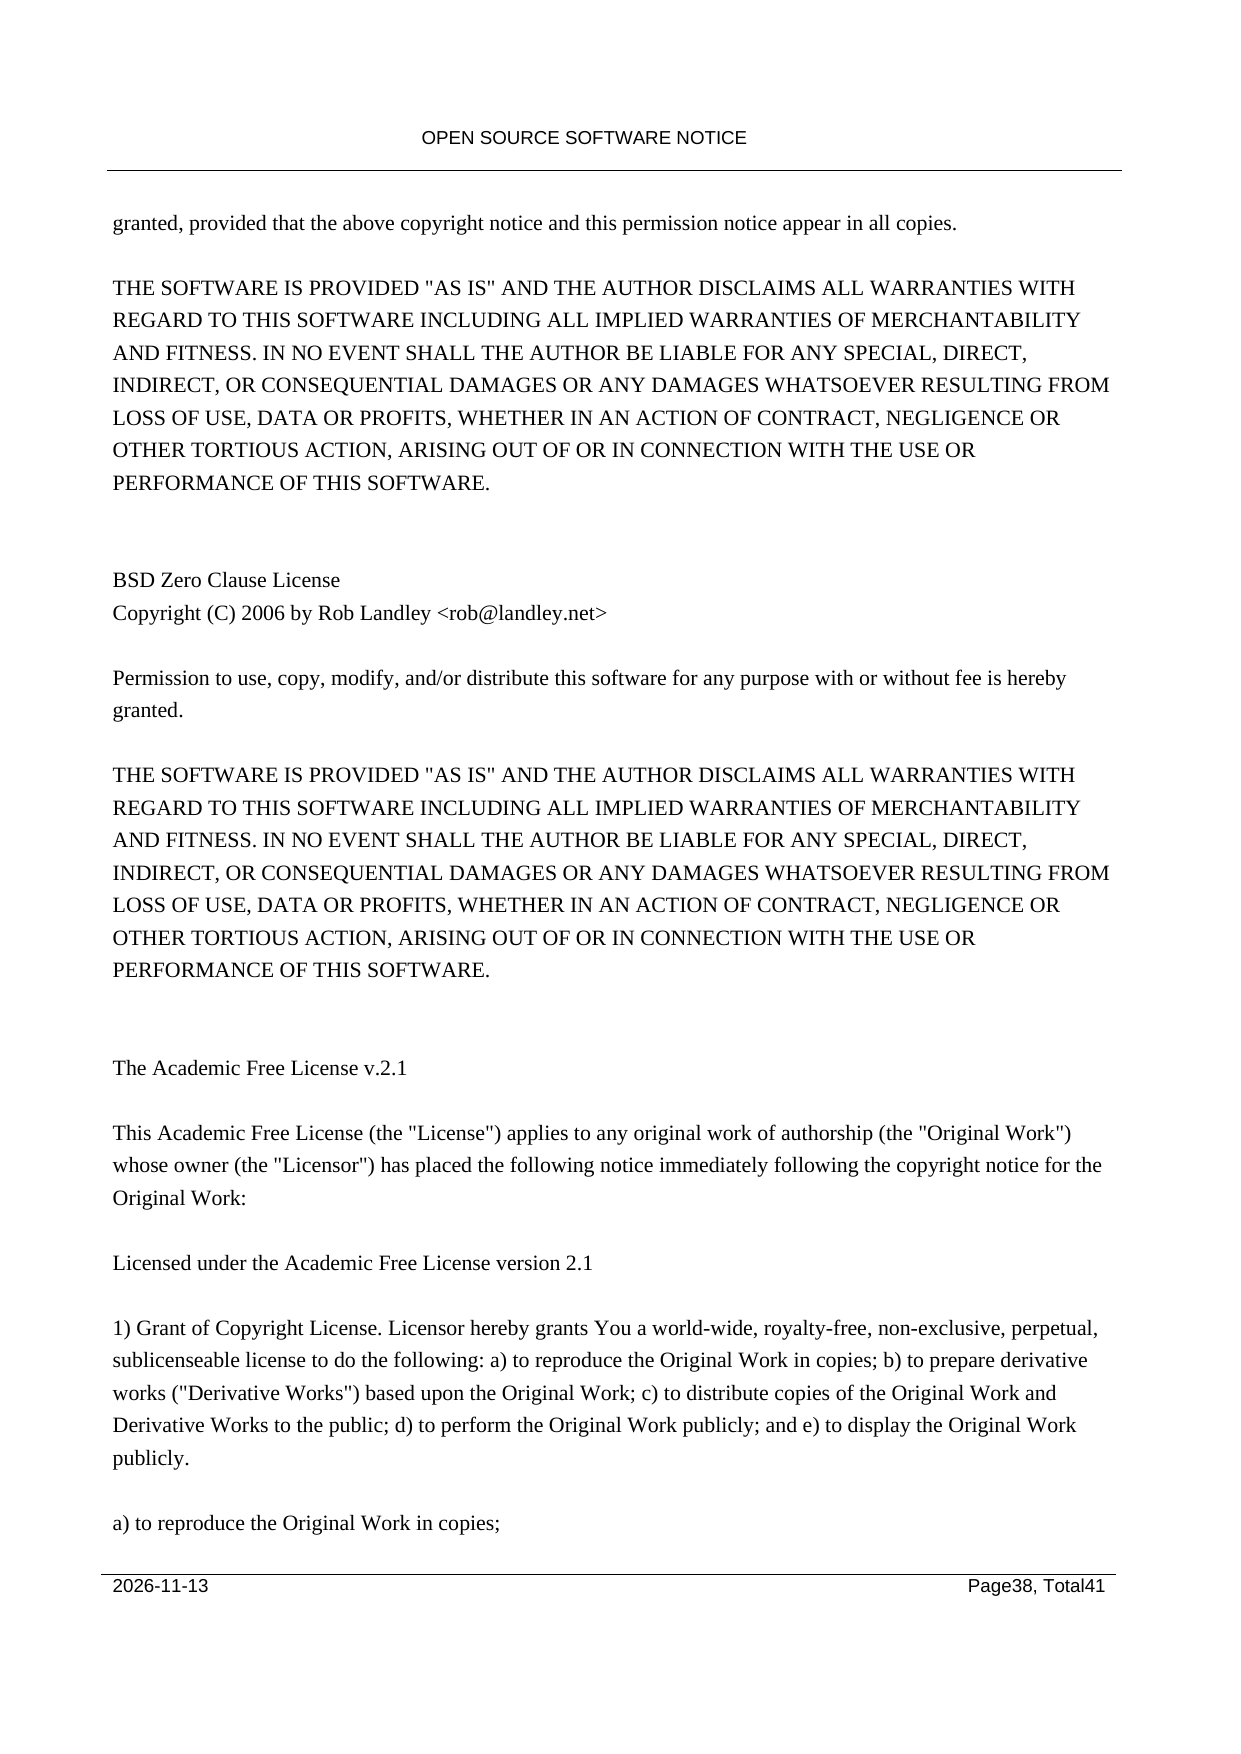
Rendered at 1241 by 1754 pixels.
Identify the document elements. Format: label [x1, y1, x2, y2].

text [112, 206, 1128, 1539]
